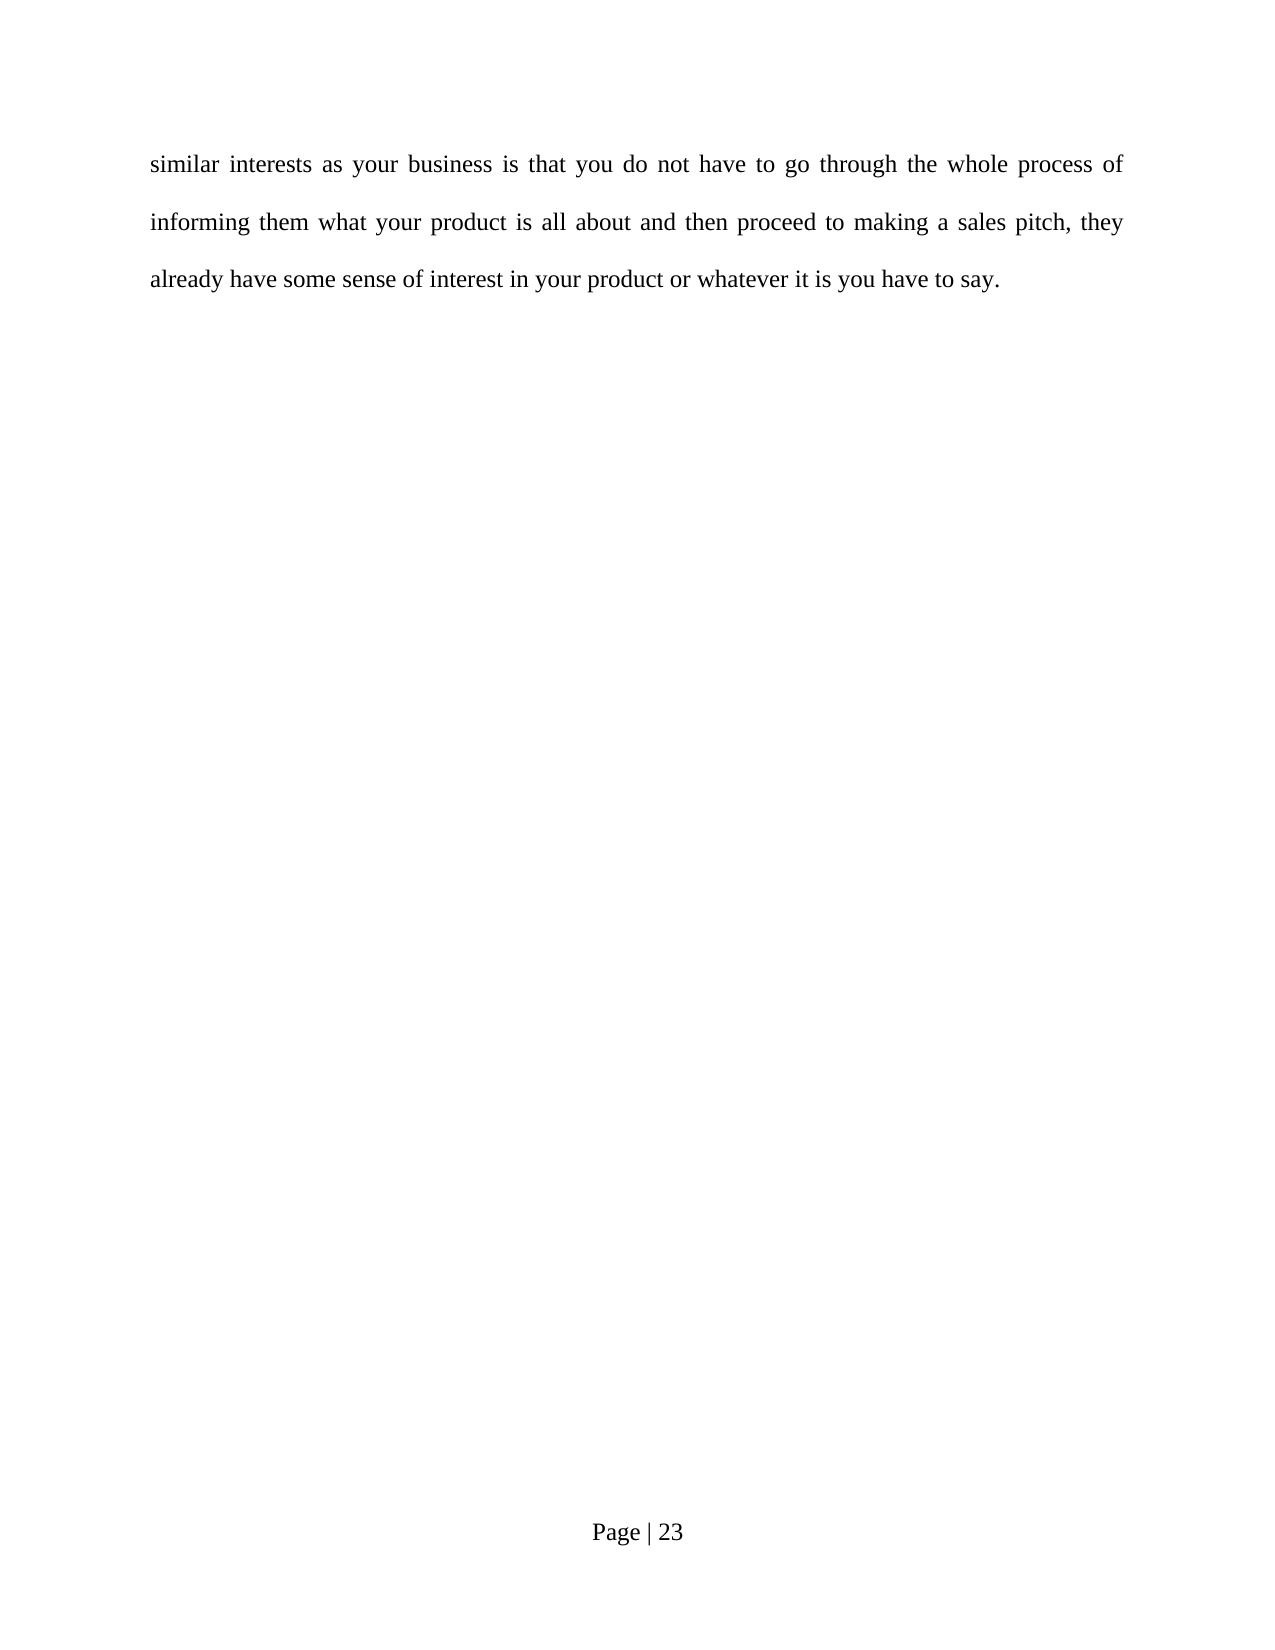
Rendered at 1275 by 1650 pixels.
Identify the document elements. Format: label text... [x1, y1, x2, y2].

text similar interests as your business is that you do not have to go through the whole process of informing them what your product is all about and then proceed to making a sales pitch, they already have some sense of interest in your product or whatever it is you have to say. [150, 149, 1125, 293]
